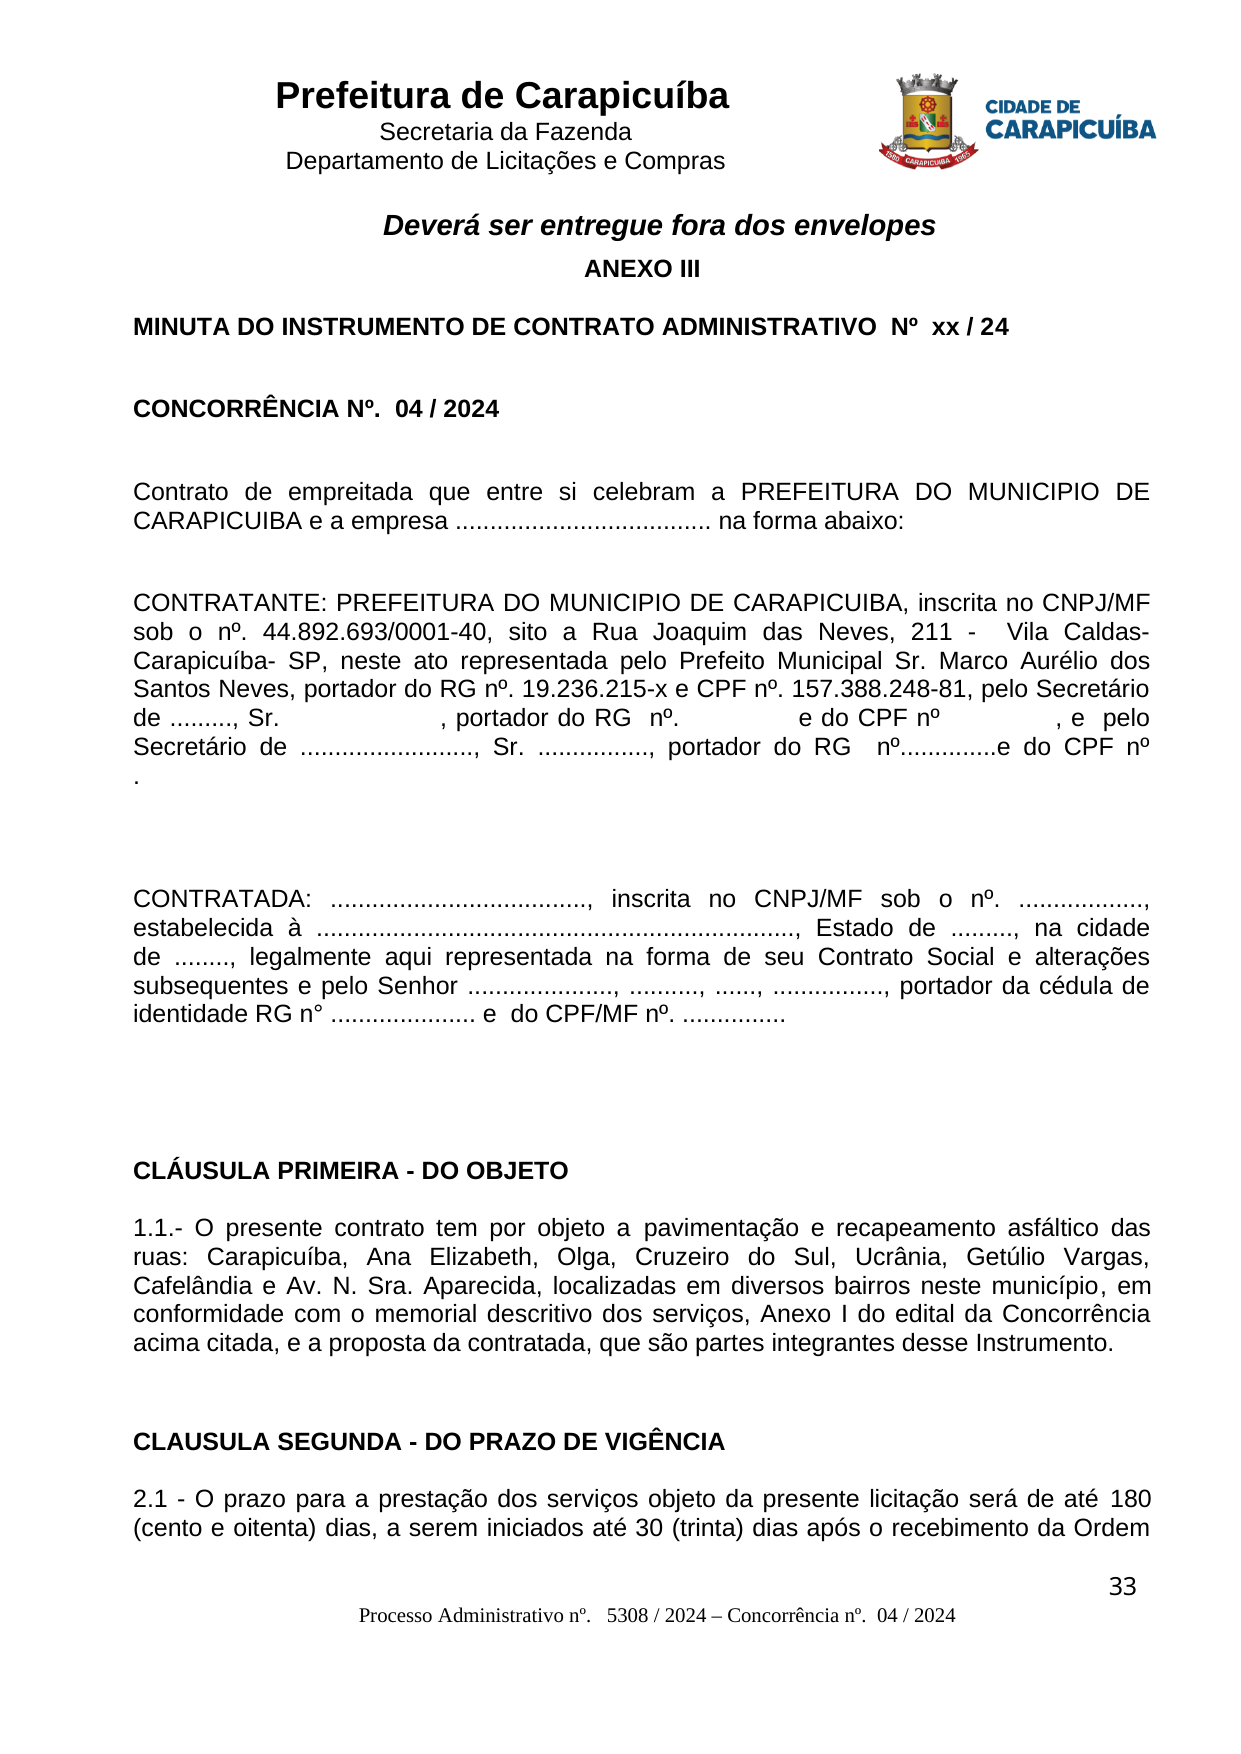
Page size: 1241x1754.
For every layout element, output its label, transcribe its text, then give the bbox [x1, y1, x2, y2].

list MINUTA DO INSTRUMENTO DE CONTRATO ADMINISTRATIVO Nº xx / 24 [133, 312, 1152, 341]
picture [877, 65, 1159, 172]
text CONTRATADA: ....................................., inscrita no CNPJ/MF sob o nº. .................., estabelecida à ....................................................................., Estado de ........., na cidade de ........, legalmente aqui representada na forma de seu Contrato Social e alterações subsequentes e pelo Senhor ....................., .........., ......, ................, portador da cédula de identidade RG n° ..................... e do CPF/MF nº. ............... [133, 884, 1152, 1028]
text CONTRATANTE: PREFEITURA DO MUNICIPIO DE CARAPICUIBA, inscrita no CNPJ/MF sob o nº. 44.892.693/0001-40, sito a Rua Joaquim das Neves, 211 - Vila Caldas- Carapicuíba- SP, neste ato representada pelo Prefeito Municipal Sr. Marco Aurélio dos Santos Neves, portador do RG nº. 19.236.215-x e CPF nº. 157.388.248-81, pelo Secretário de ........., Sr. , portador do RG nº. e do CPF nº , e pelo Secretário de ........................., Sr. ................, portador do RG nº..............e do CPF nº . [133, 588, 1152, 789]
text Contrato de empreitada que entre si celebram a PREFEITURA DO MUNICIPIO DE CARAPICUIBA e a empresa ..................................... na forma abaixo: [133, 477, 1152, 534]
text CONCORRÊNCIA Nº. 04 / 2024 [133, 394, 1152, 423]
text 1.1.- O presente contrato tem por objeto a pavimentação e recapeamento asfáltico das ruas: Carapicuíba, Ana Elizabeth, Olga, Cruzeiro do Sul, Ucrânia, Getúlio Vargas, Cafelândia e Av. N. Sra. Aparecida, localizadas em diversos bairros neste município, em conformidade com o memorial descritivo dos serviços, Anexo I do edital da Concorrência acima citada, e a proposta da contratada, que são partes integrantes desse Instrumento. [133, 1213, 1152, 1357]
text CLÁUSULA PRIMEIRA - DO OBJETO [133, 1156, 1152, 1184]
text CLAUSULA SEGUNDA - DO PRAZO DE VIGÊNCIA [133, 1427, 1152, 1456]
text Deverá ser entregue fora dos envelopes [207, 208, 1113, 242]
text ANEXO III [133, 254, 1152, 283]
